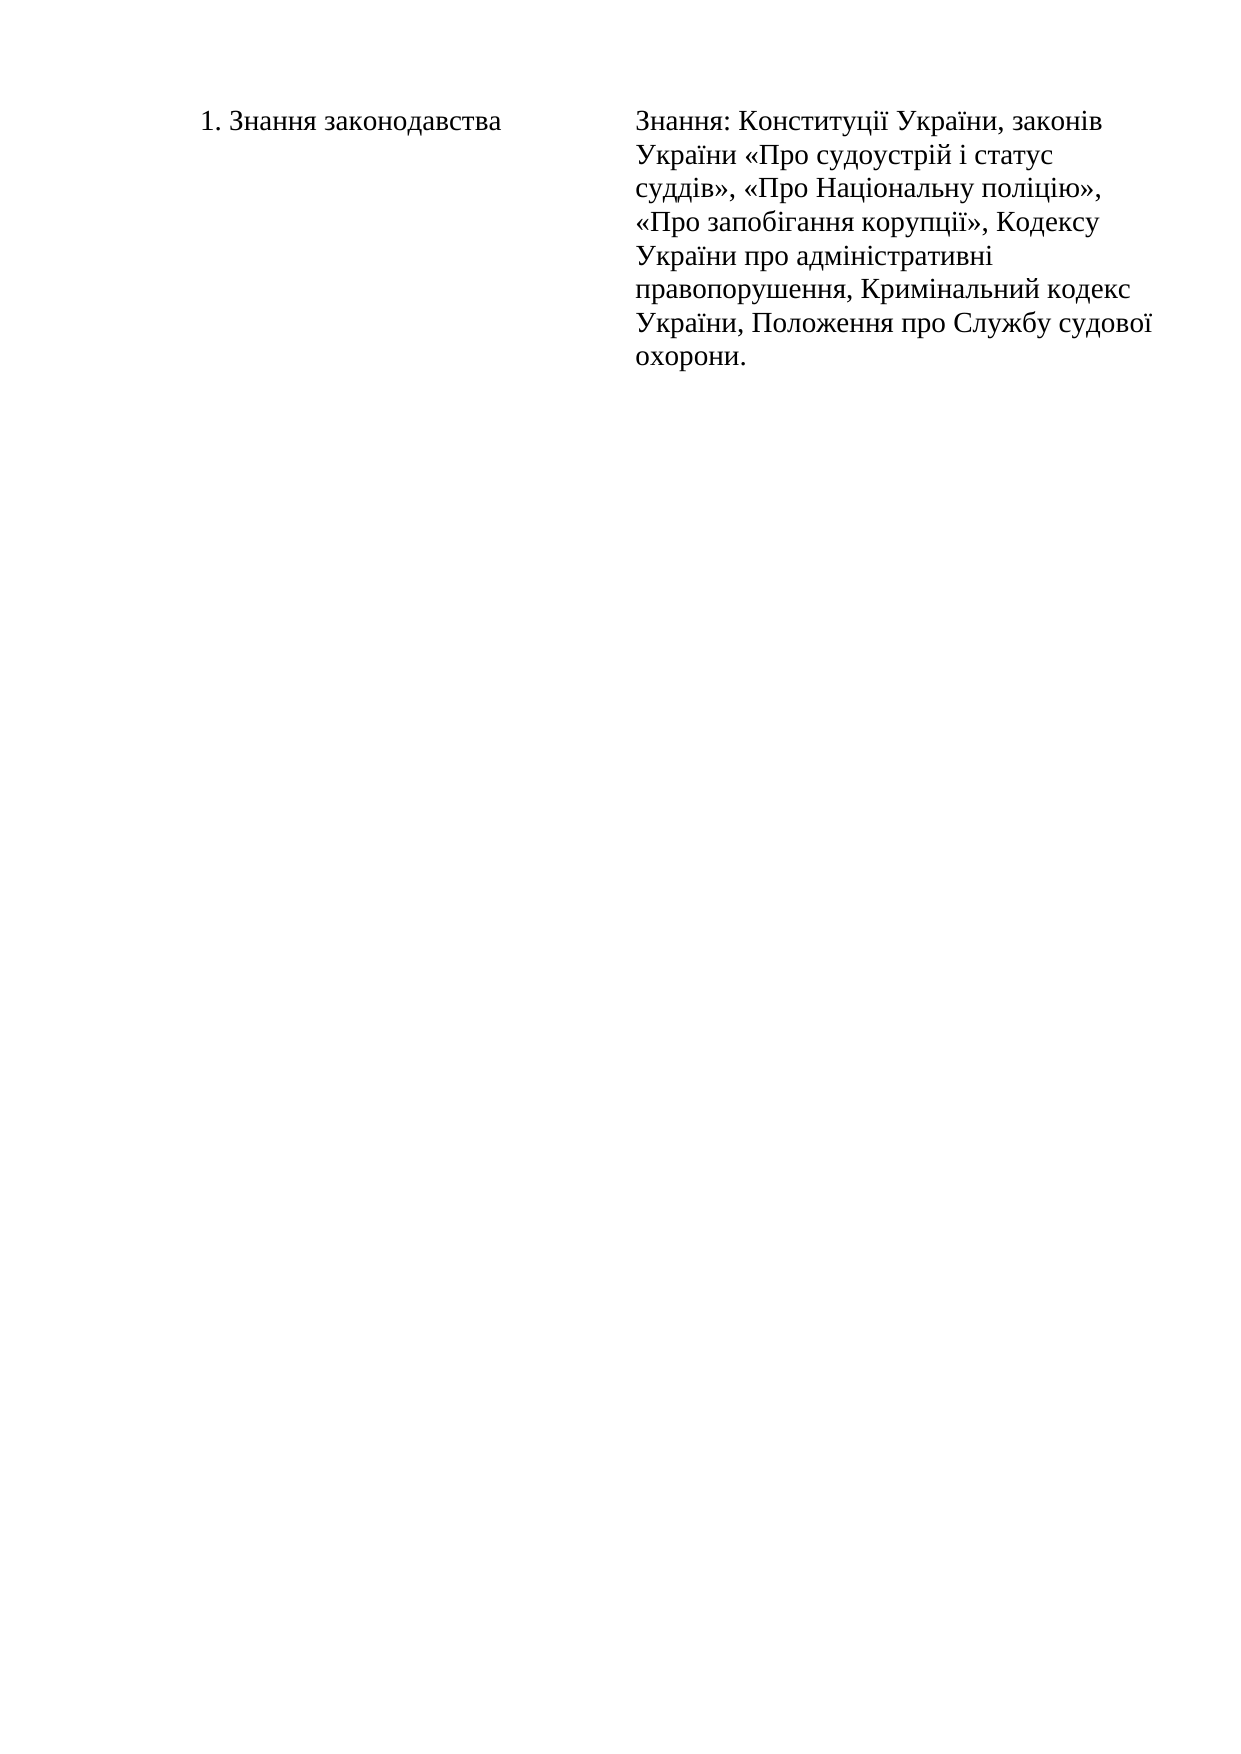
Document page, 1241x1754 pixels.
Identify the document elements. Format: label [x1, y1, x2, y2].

table_header [177, 104, 1181, 405]
